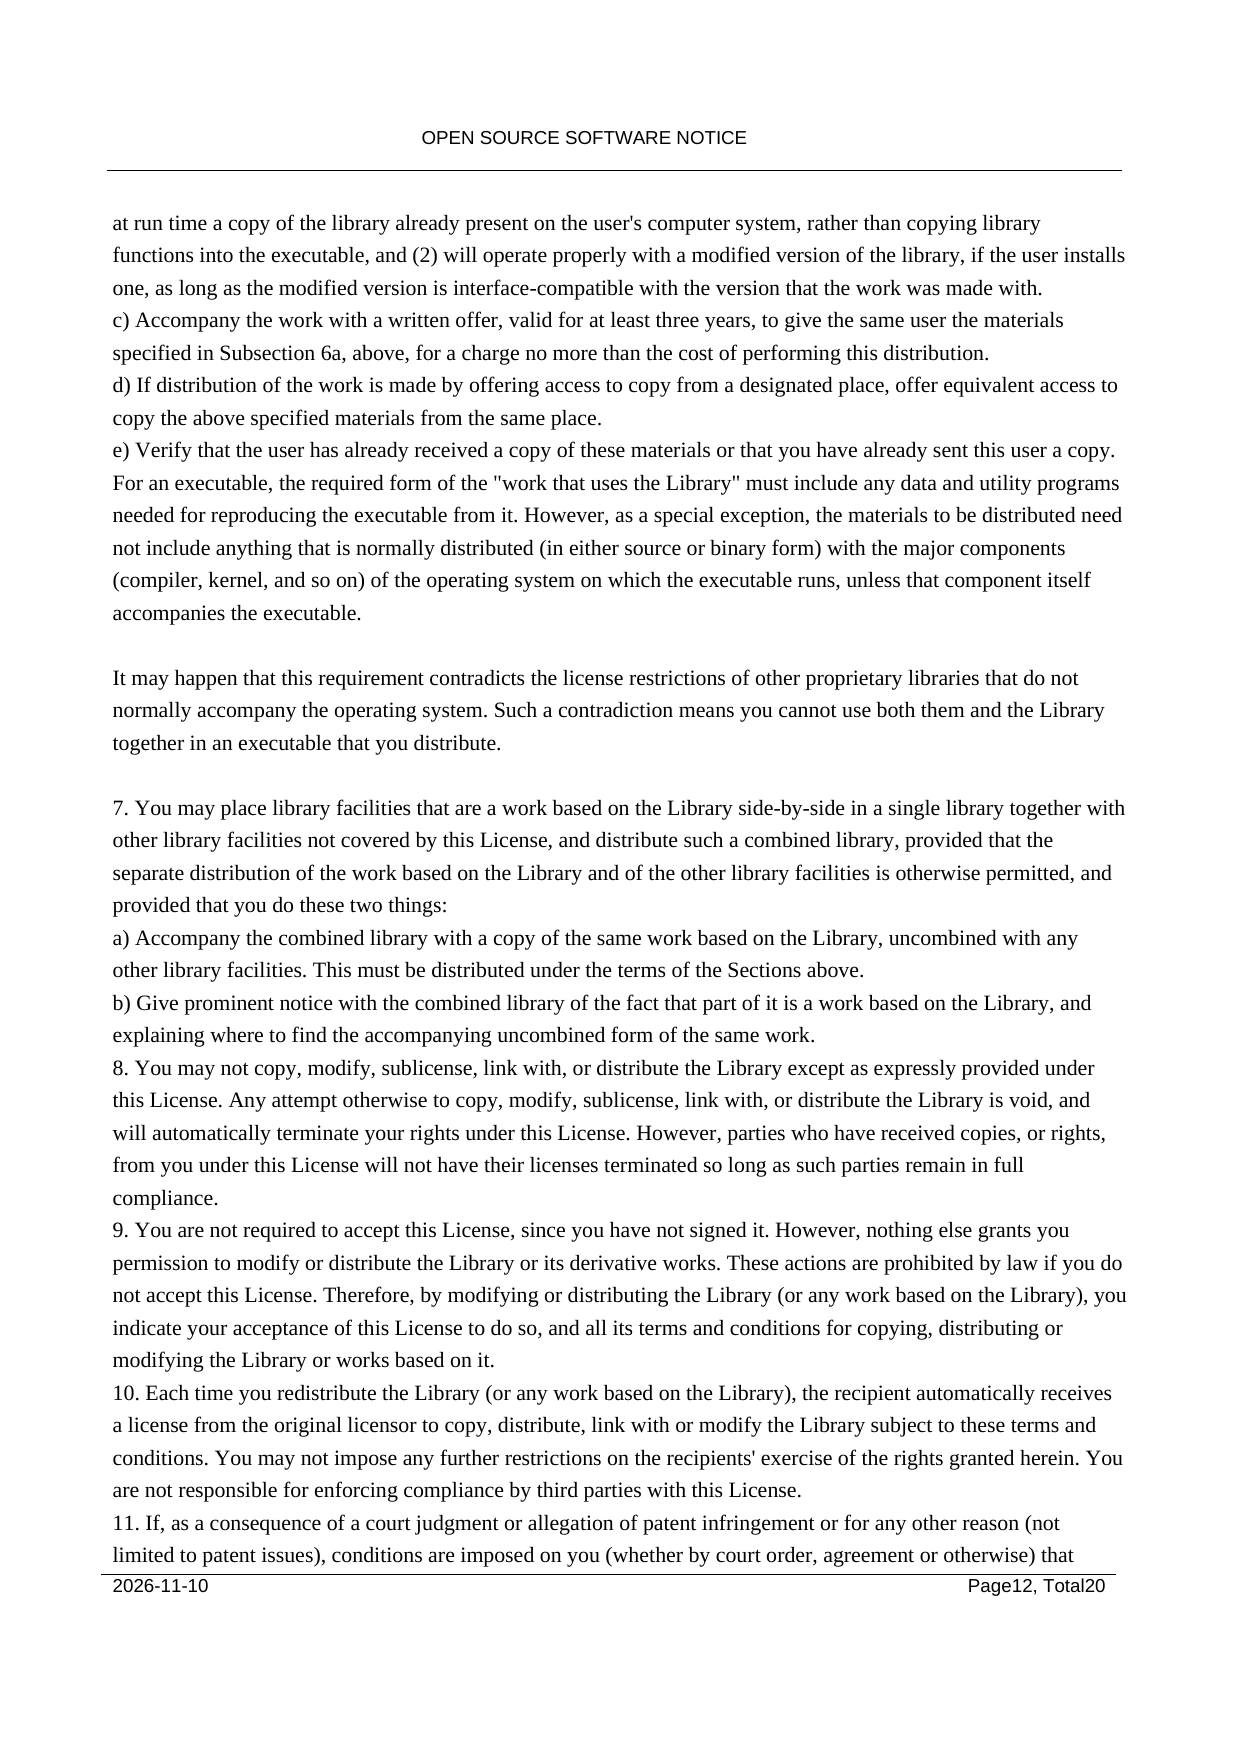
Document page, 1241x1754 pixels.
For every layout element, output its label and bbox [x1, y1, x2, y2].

text [112, 206, 1128, 1571]
